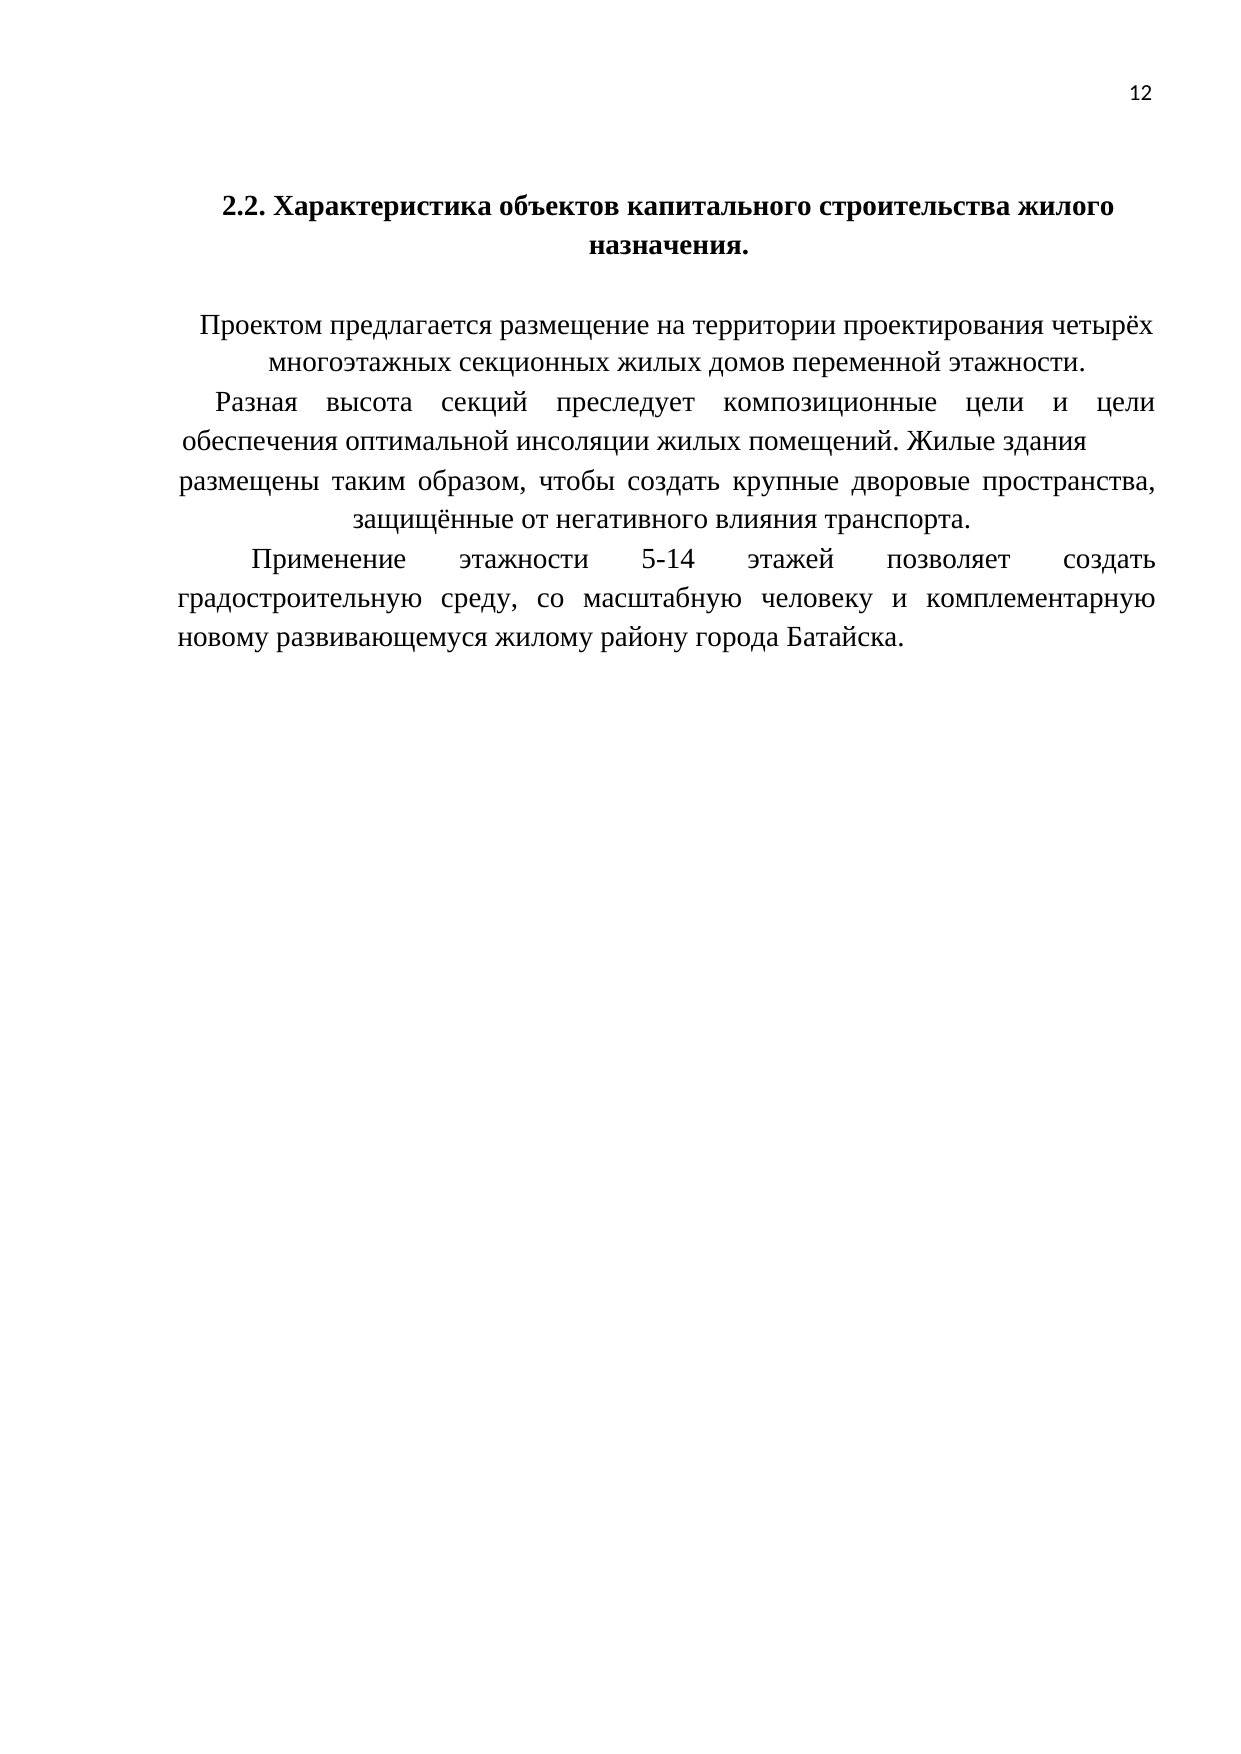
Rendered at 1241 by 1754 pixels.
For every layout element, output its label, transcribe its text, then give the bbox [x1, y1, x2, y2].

text Проектом предлагается размещение на территории проектирования четырёх многоэтажных секционных жилых домов переменной этажности. [177, 307, 1176, 378]
text Применение этажности 5-14 этажей позволяет создать градостроительную среду, со масштабную человеку и комплементарную новому развивающемуся жилому району города Батайска. [177, 541, 1156, 652]
text Разная высота секций преследует композиционные цели и цели обеспечения оптимальной инсоляции жилых помещений. Жилые здания [182, 384, 1156, 456]
text 2.2. Характеристика объектов капитального строительства жилого назначения. [218, 188, 1119, 261]
text размещены таким образом, чтобы создать крупные дворовые пространства, защищённые от негативного влияния транспорта. [178, 463, 1156, 535]
